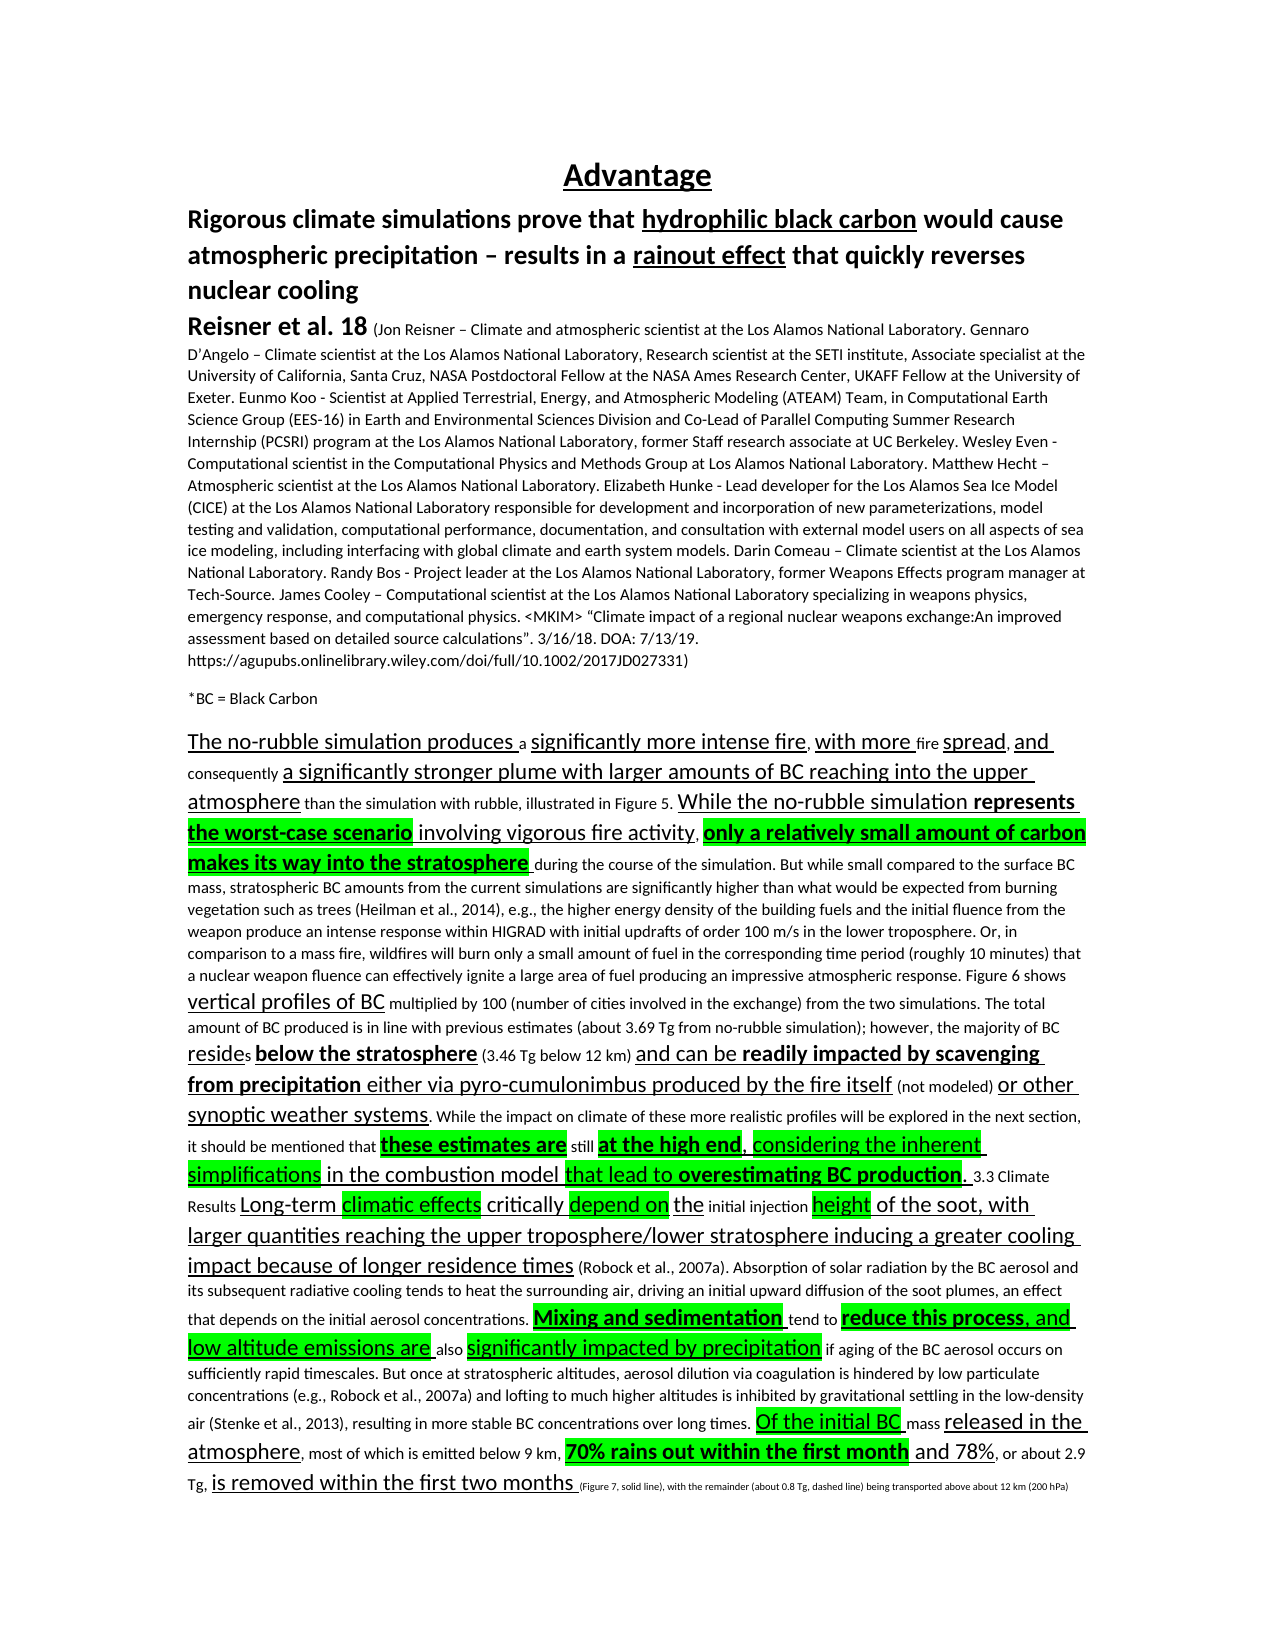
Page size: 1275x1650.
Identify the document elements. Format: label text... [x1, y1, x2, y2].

text *BC = Black Carbon [187, 688, 1087, 709]
text Reisner et al. 18 (Jon Reisner – Climate and atmospheric scientist at the Los Alamos National Laboratory. Gennaro D’Angelo – Climate scientist at the Los Alamos National Laboratory, Research scientist at the SETI institute, Associate specialist at the University of California, Santa Cruz, NASA Postdoctoral Fellow at the NASA Ames Research Center, UKAFF Fellow at the University of Exeter. Eunmo Koo - Scientist at Applied Terrestrial, Energy, and Atmospheric Modeling (ATEAM) Team, in Computational Earth Science Group (EES-16) in Earth and Environmental Sciences Division and Co-Lead of Parallel Computing Summer Research Internship (PCSRI) program at the Los Alamos National Laboratory, former Staff research associate at UC Berkeley. Wesley Even - Computational scientist in the Computational Physics and Methods Group at Los Alamos National Laboratory. Matthew Hecht – Atmospheric scientist at the Los Alamos National Laboratory. Elizabeth Hunke - Lead developer for the Los Alamos Sea Ice Model (CICE) at the Los Alamos National Laboratory responsible for development and incorporation of new parameterizations, model testing and validation, computational performance, documentation, and consultation with external model users on all aspects of sea ice modeling, including interfacing with global climate and earth system models. Darin Comeau – Climate scientist at the Los Alamos National Laboratory. Randy Bos - Project leader at the Los Alamos National Laboratory, former Weapons Effects program manager at Tech-Source. James Cooley – Computational scientist at the Los Alamos National Laboratory specializing in weapons physics, emergency response, and computational physics. <MKIM> “Climate impact of a regional nuclear weapons exchange:An improved assessment based on detailed source calculations”. 3/16/18. DOA: 7/13/19. https://agupubs.onlinelibrary.wiley.com/doi/full/10.1002/2017JD027331) [187, 309, 1087, 670]
subtitle Advantage [187, 154, 1087, 195]
subtitle Rigorous climate simulations prove that hydrophilic black carbon would cause atmospheric precipitation – results in a rainout effect that quickly reverses nuclear cooling [187, 202, 1087, 307]
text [187, 727, 1087, 1496]
